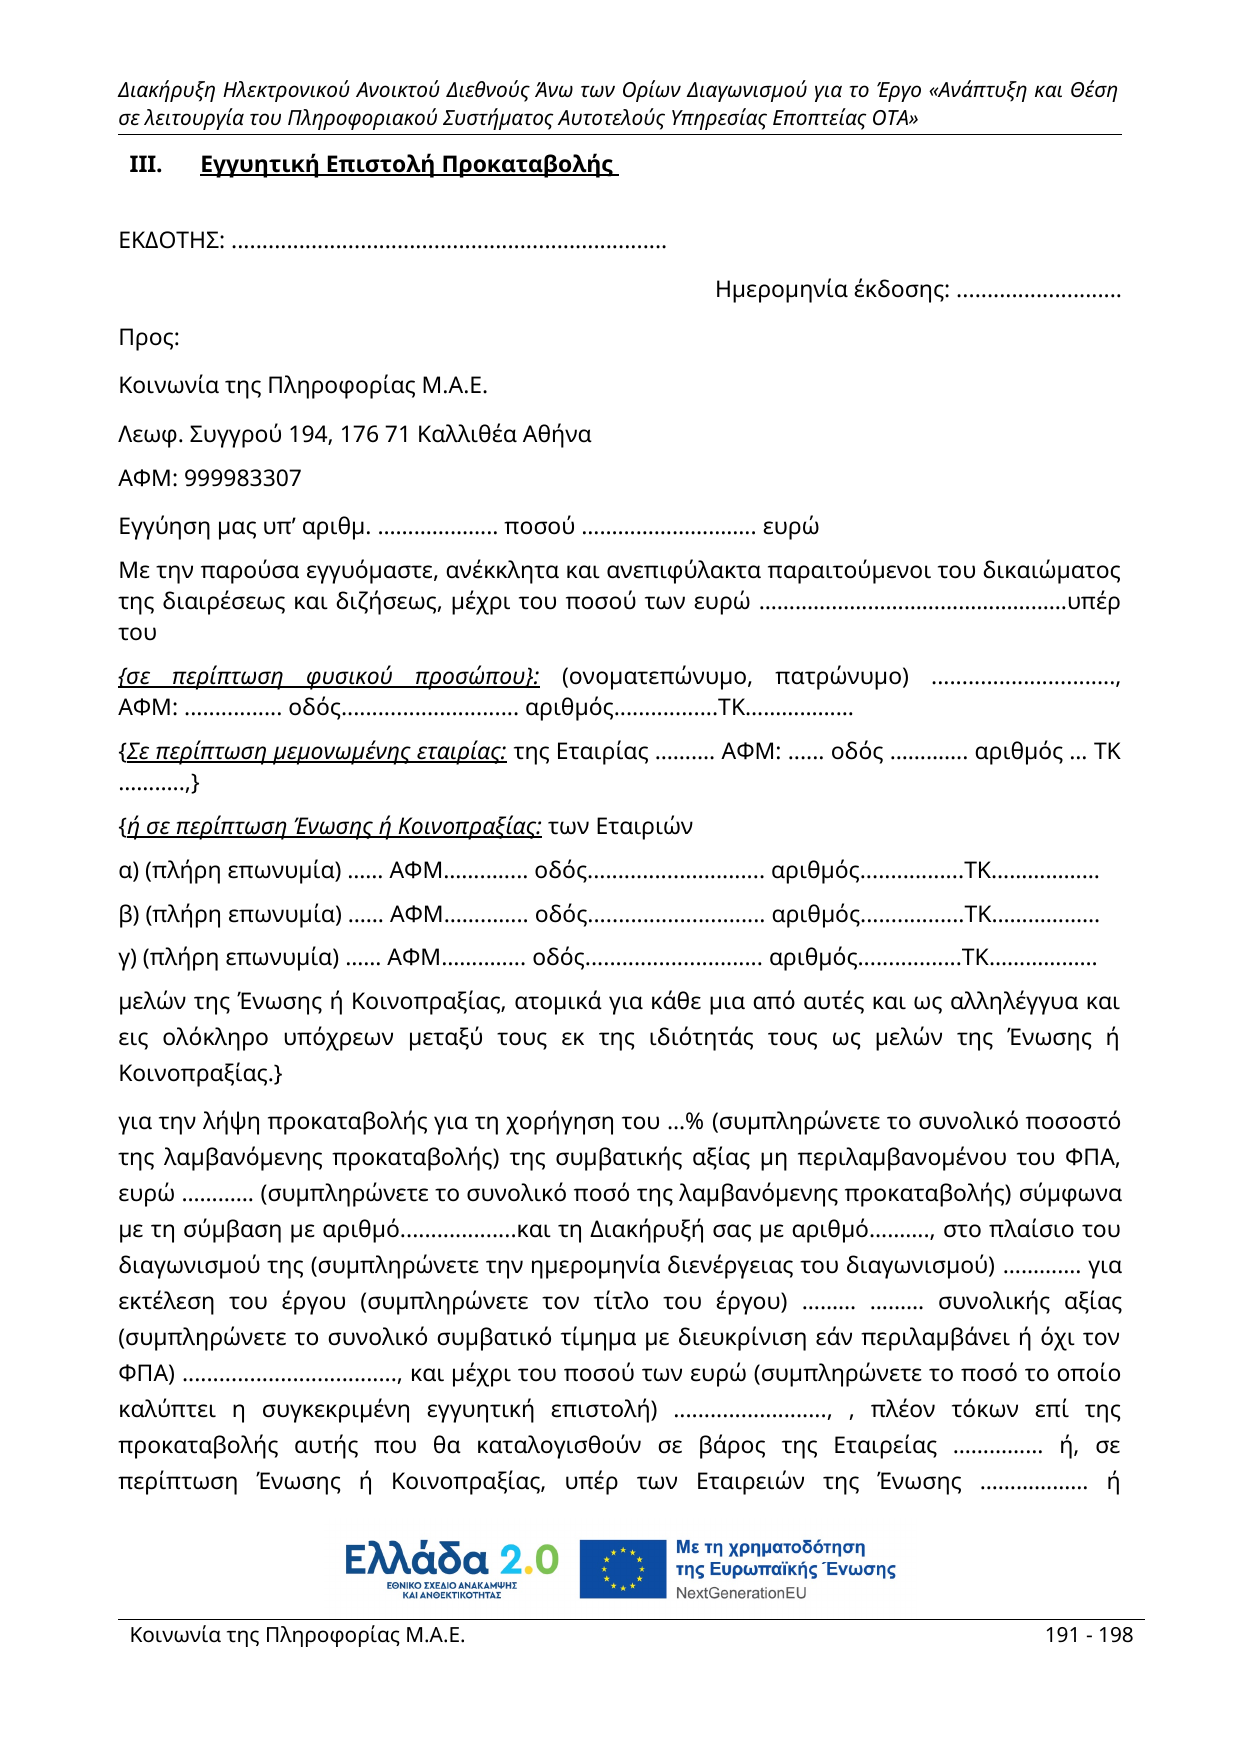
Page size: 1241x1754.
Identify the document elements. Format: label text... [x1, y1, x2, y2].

picture [324, 1518, 917, 1619]
text Προς: [118, 321, 1122, 352]
text Εγγύηση μας υπ’ αριθμ. ……………….. ποσού ………………….……. ευρώ [118, 510, 1122, 541]
text Κοινωνία της Πληροφορίας Μ.Α.Ε. [118, 369, 1122, 401]
text α) (πλήρη επωνυμία) …… ΑΦΜ…….….... οδός............................. αριθμός.................ΤΚ……………… [118, 854, 1122, 885]
text ΕΚΔΟΤΗΣ: ....................................................................... [118, 224, 1122, 255]
text β) (πλήρη επωνυμία) …… ΑΦΜ…….….... οδός............................. αριθμός.................ΤΚ……………… [118, 897, 1122, 929]
text Λεωφ. Συγγρού 194, 176 71 Καλλιθέα Αθήνα [118, 418, 1122, 449]
text γ) (πλήρη επωνυμία) …… ΑΦΜ…….….... οδός............................. αριθμός.................ΤΚ……………… [118, 941, 1122, 972]
text ΑΦΜ: 999983307 [118, 462, 1122, 493]
subtitle Εγγυητική Επιστολή Προκαταβολής [163, 147, 1122, 179]
text {ή σε περίπτωση Ένωσης ή Κοινοπραξίας: των Εταιριών [118, 810, 1122, 841]
text Με την παρούσα εγγυόμαστε, ανέκκλητα και ανεπιφύλακτα παραιτούμενοι του δικαιώματος της διαιρέσεως και διζήσεως, μέχρι του ποσού των ευρώ ……………………………………………υπέρ του [118, 554, 1122, 647]
text μελών της Ένωσης ή Κοινοπραξίας, ατομικά για κάθε μια από αυτές και ως αλληλέγγυα και εις ολόκληρο υπόχρεων μεταξύ τους εκ της ιδιότητάς τους ως μελών της Ένωσης ή Κοινοπραξίας.} [118, 985, 1122, 1088]
text {Σε περίπτωση μεμονωμένης εταιρίας: της Εταιρίας ………. ΑΦΜ: ...... οδός …………. αριθμός … ΤΚ ………..,} [118, 735, 1122, 797]
text Ημερομηνία έκδοσης: ........................... [118, 272, 1122, 304]
text {σε περίπτωση φυσικού προσώπου}: (ονοματεπώνυμο, πατρώνυμο) .............................., ΑΦΜ: ................ οδός............................. αριθμός.................ΤΚ……………… [118, 660, 1122, 722]
